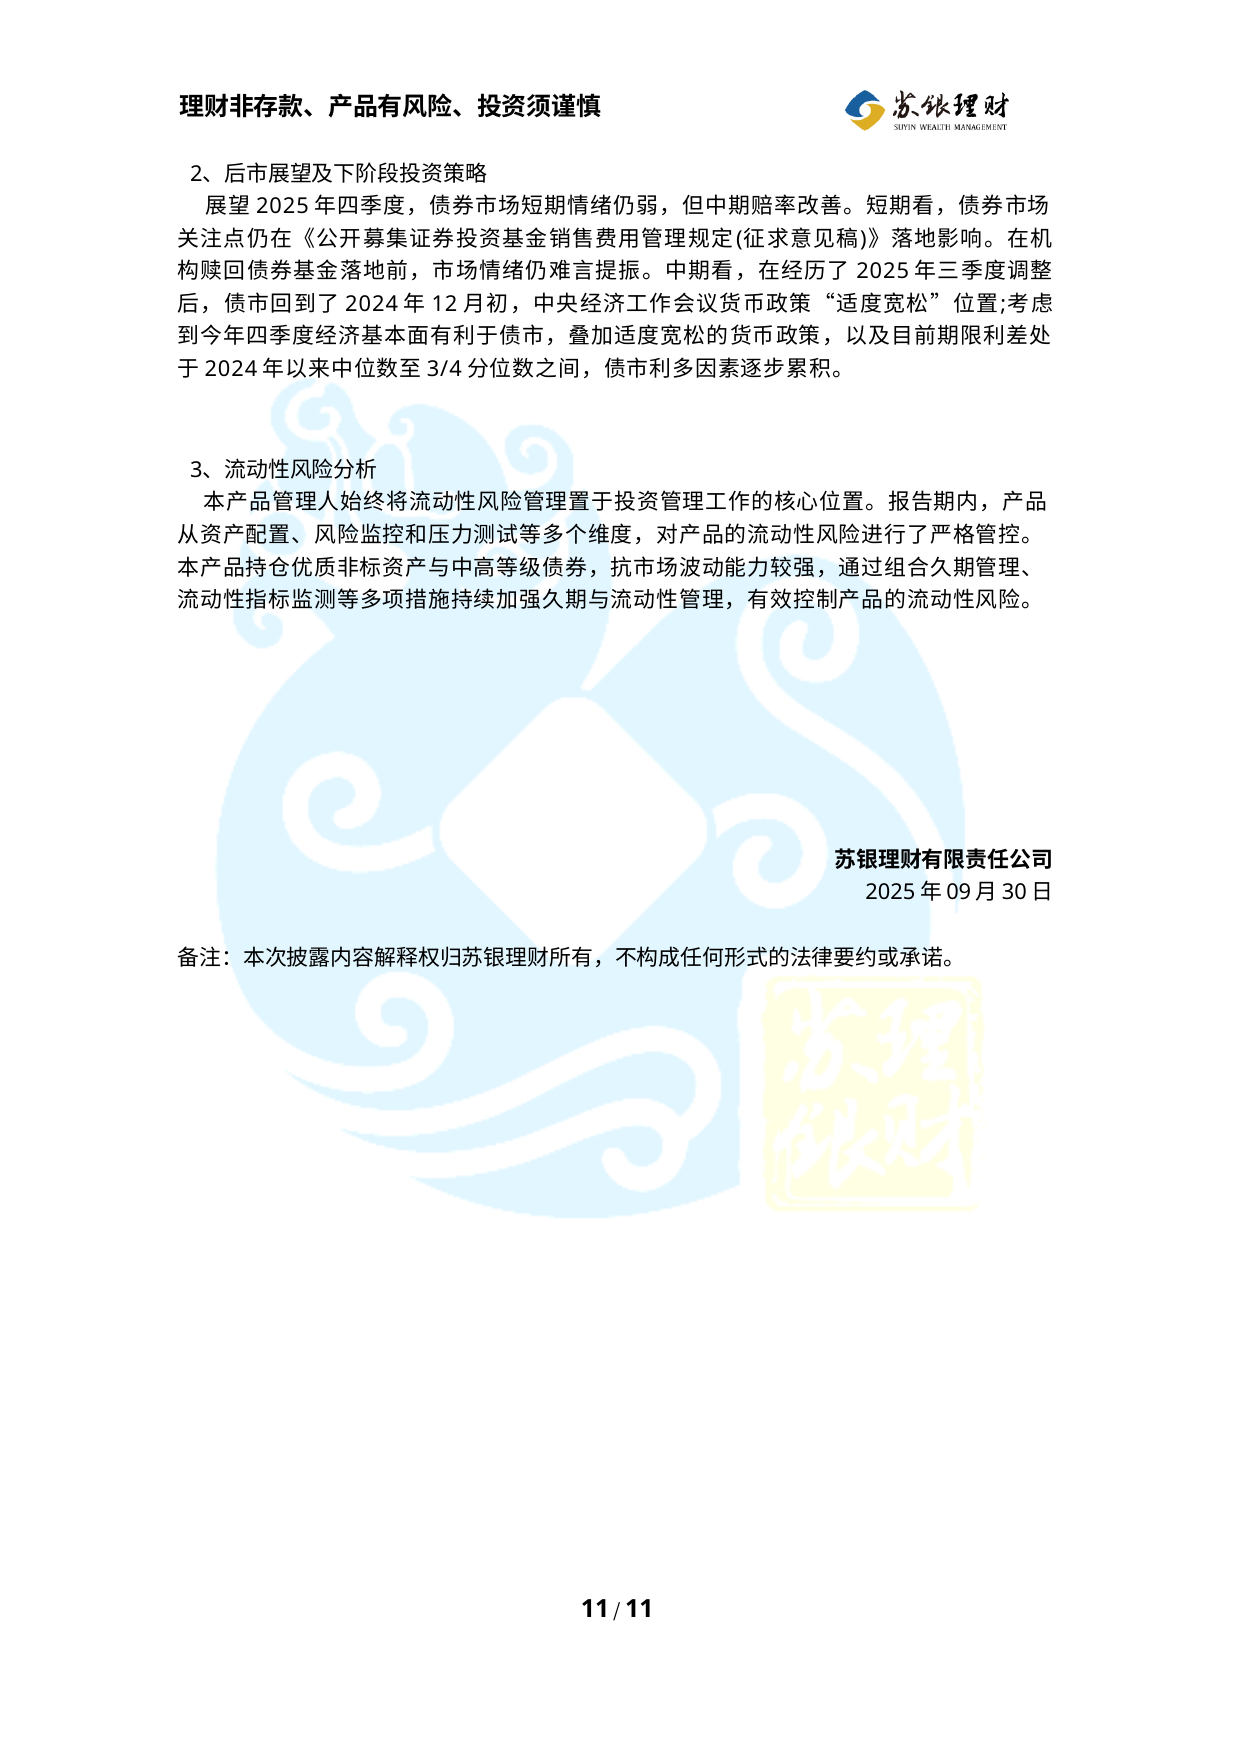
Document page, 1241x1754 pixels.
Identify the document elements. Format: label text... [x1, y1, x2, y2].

text 备注：本次披露内容解释权归苏银理财所有，不构成任何形式的法律要约或承诺。 [177, 939, 1053, 972]
picture [820, 72, 1039, 143]
text 本产品管理人始终将流动性风险管理置于投资管理工作的核心位置。报告期内，产品从资产配置、风险监控和压力测试等多个维度，对产品的流动性风险进行了严格管控。本产品持仓优质非标资产与中高等级债券，抗市场波动能力较强，通过组合久期管理、流动性指标监测等多项措施持续加强久期与流动性管理，有效控制产品的流动性风险。 [177, 484, 1053, 614]
text 2025年09月30日 [177, 874, 1053, 907]
text 苏银理财有限责任公司 [177, 842, 1053, 874]
subtitle 3、流动性风险分析 [190, 452, 1053, 484]
text 展望2025年四季度，债券市场短期情绪仍弱，但中期赔率改善。短期看，债券市场关注点仍在《公开募集证券投资基金销售费用管理规定(征求意见稿)》落地影响。在机构赎回债券基金落地前，市场情绪仍难言提振。中期看，在经历了2025年三季度调整后，债市回到了2024年12月初，中央经济工作会议货币政策“适度宽松”位置;考虑到今年四季度经济基本面有利于债市，叠加适度宽松的货币政策，以及目前期限利差处于2024年以来中位数至3/4分位数之间，债市利多因素逐步累积。 [177, 188, 1053, 383]
subtitle 2、后市展望及下阶段投资策略 [190, 156, 1053, 188]
